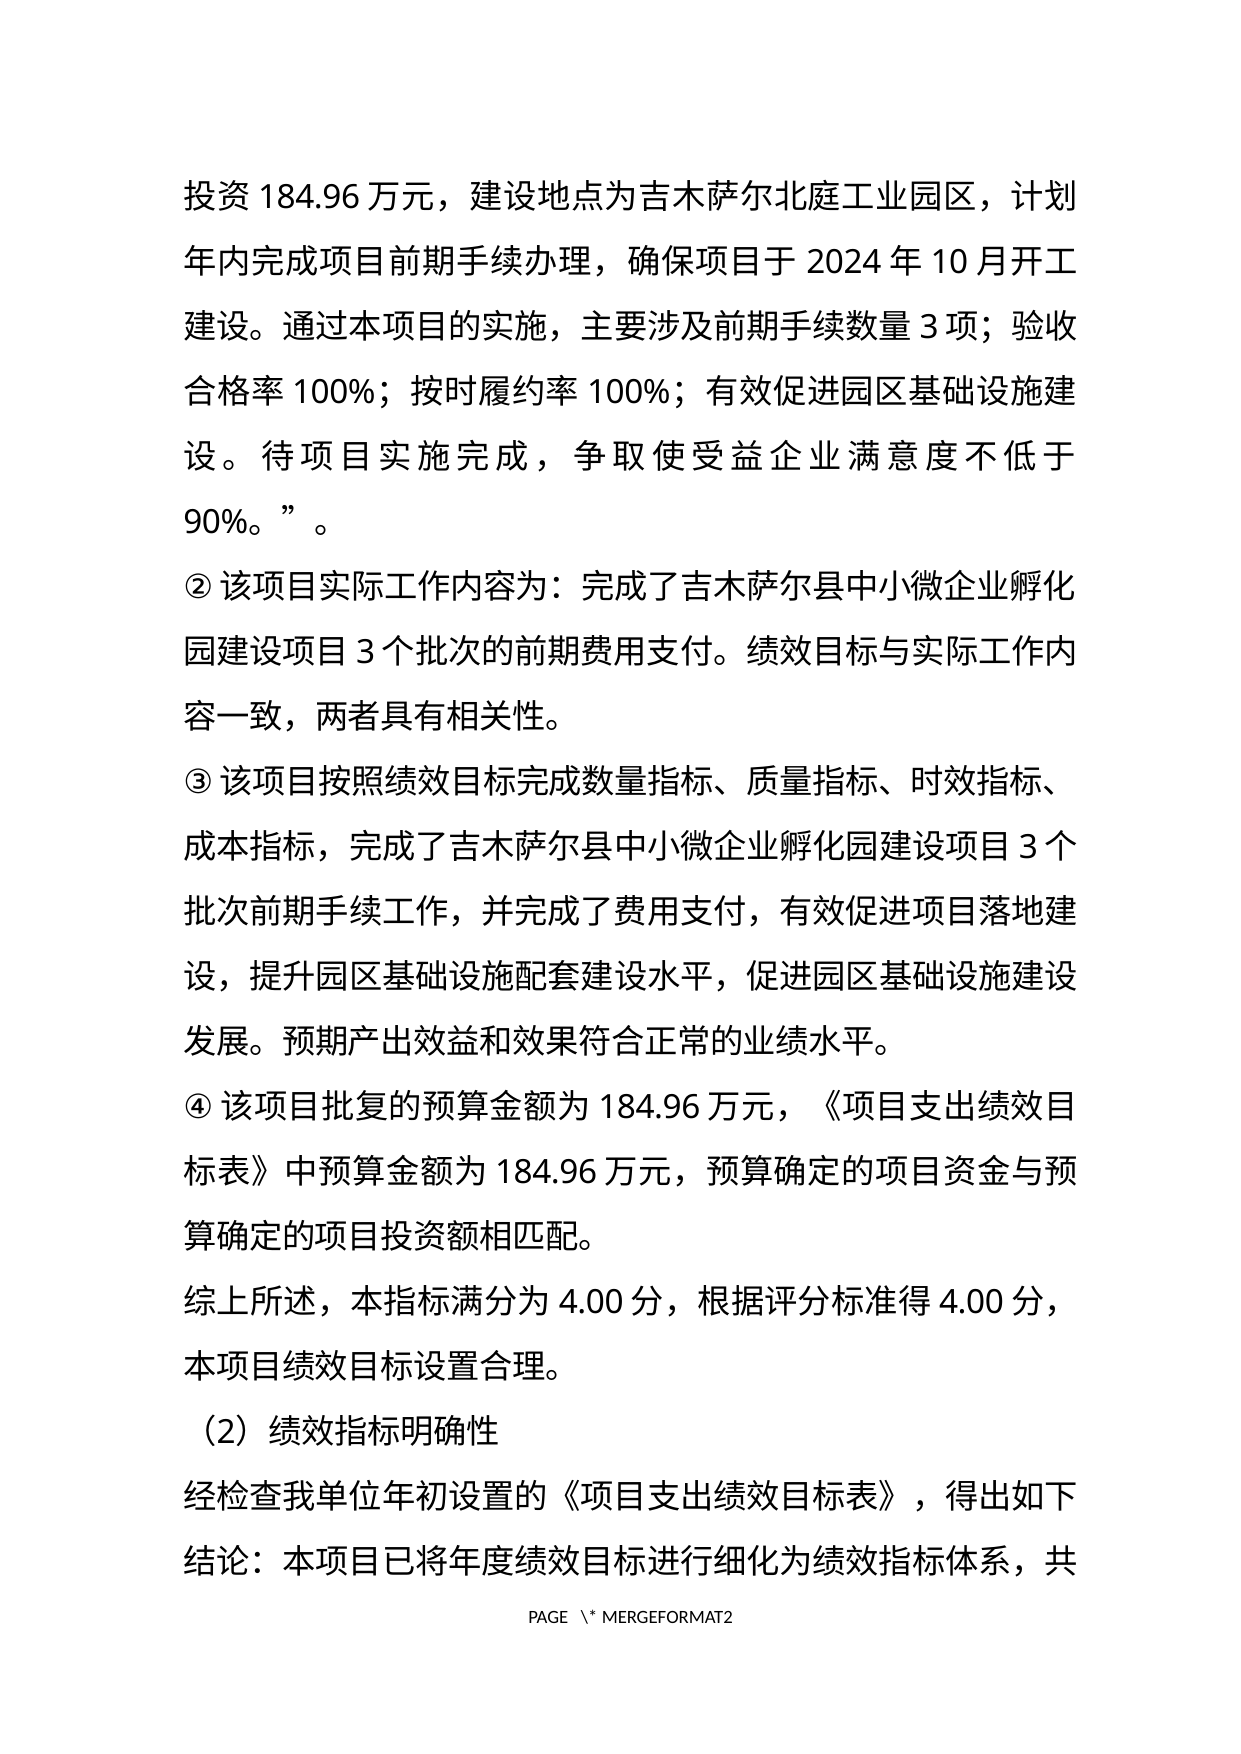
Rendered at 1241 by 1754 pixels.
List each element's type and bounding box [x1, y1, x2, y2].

text [183, 162, 1078, 1592]
